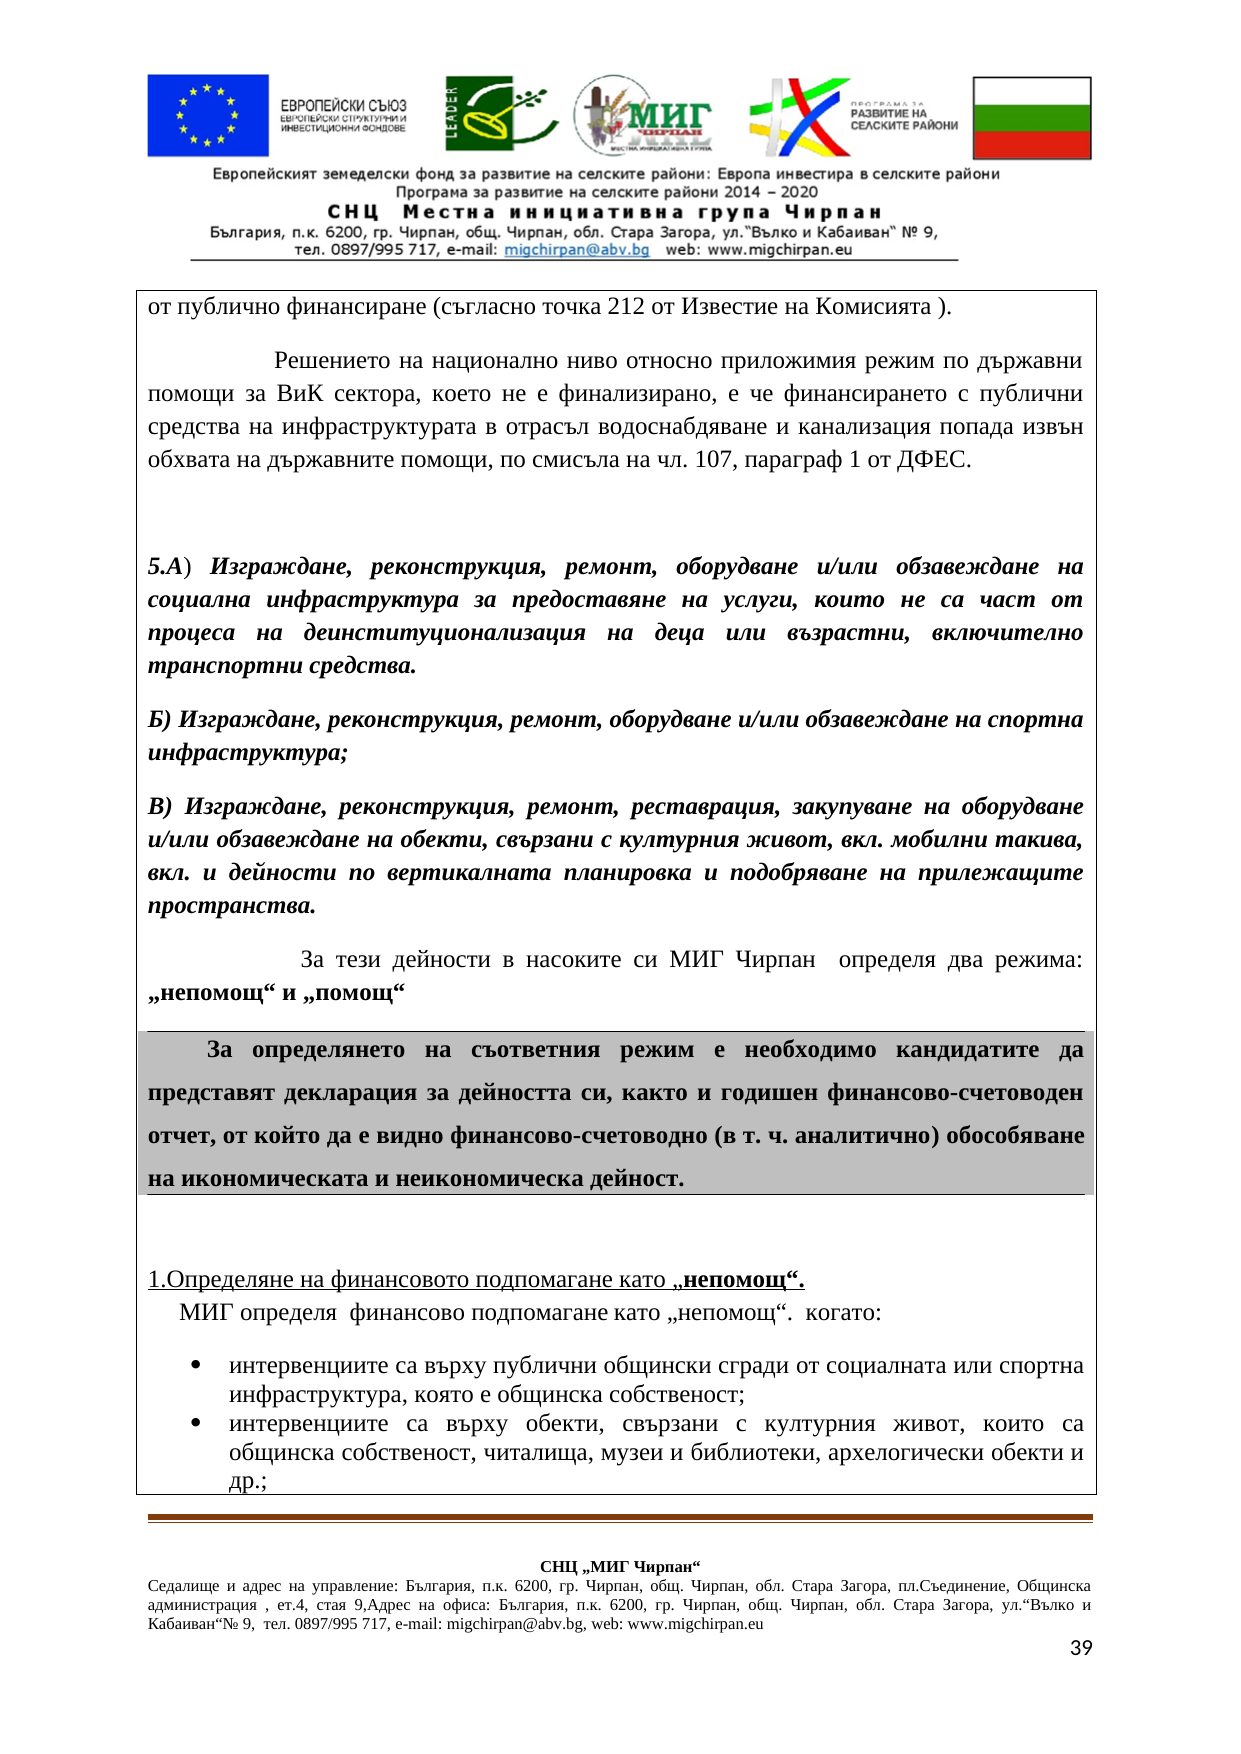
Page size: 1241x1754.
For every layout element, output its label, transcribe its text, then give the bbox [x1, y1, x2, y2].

picture [147, 73, 1093, 262]
